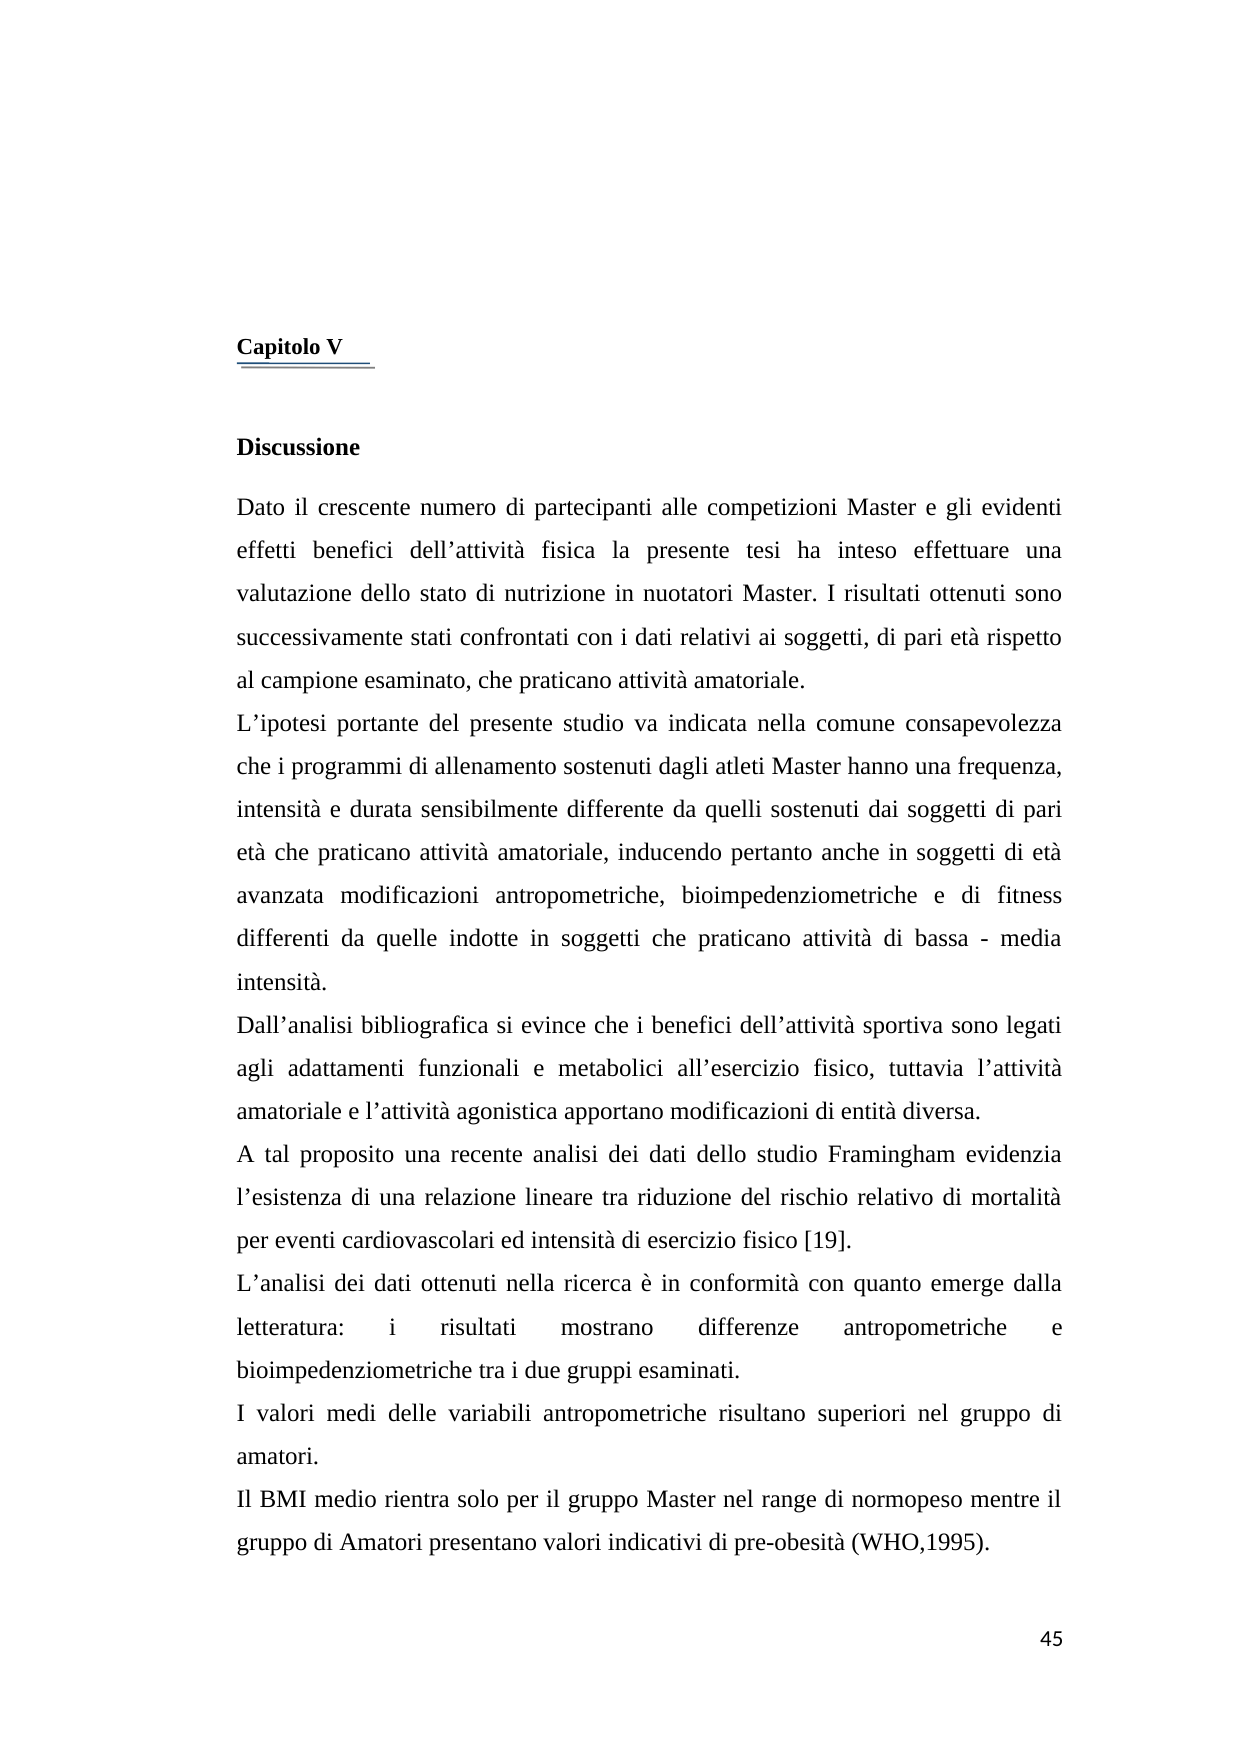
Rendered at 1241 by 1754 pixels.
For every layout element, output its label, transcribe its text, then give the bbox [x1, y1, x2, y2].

text Capitolo V [236, 333, 1063, 359]
text A tal proposito una recente analisi dei dati dello studio Framingham evidenzia l’esistenza di una relazione lineare tra riduzione del rischio relativo di mortalità per eventi cardiovascolari ed intensità di esercizio fisico [19]. [236, 1139, 1063, 1254]
text I valori medi delle variabili antropometriche risultano superiori nel gruppo di amatori. [236, 1398, 1063, 1470]
text Il BMI medio rientra solo per il gruppo Master nel range di normopeso mentre il gruppo di Amatori presentano valori indicativi di pre-obesità (WHO,1995). [236, 1484, 1063, 1556]
text Dato il crescente numero di partecipanti alle competizioni Master e gli evidenti effetti benefici dell’attività fisica la presente tesi ha inteso effettuare una valutazione dello stato di nutrizione in nuotatori Master. I risultati ottenuti sono successivamente stati confrontati con i dati relativi ai soggetti, di pari età rispetto al campione esaminato, che praticano attività amatoriale. [236, 492, 1063, 693]
text L’analisi dei dati ottenuti nella ricerca è in conformità con quanto emerge dalla letteratura: i risultati mostrano differenze antropometriche e bioimpedenziometriche tra i due gruppi esaminati. [236, 1268, 1063, 1383]
text Discussione [236, 432, 1063, 461]
text L’ipotesi portante del presente studio va indicata nella comune consapevolezza che i programmi di allenamento sostenuti dagli atleti Master hanno una frequenza, intensità e durata sensibilmente differente da quelli sostenuti dai soggetti di pari età che praticano attività amatoriale, inducendo pertanto anche in soggetti di età avanzata modificazioni antropometriche, bioimpedenziometriche e di fitness differenti da quelle indotte in soggetti che praticano attività di bassa - media intensità. [236, 708, 1063, 995]
text Dall’analisi bibliografica si evince che i benefici dell’attività sportiva sono legati agli adattamenti funzionali e metabolici all’esercizio fisico, tuttavia l’attività amatoriale e l’attività agonistica apportano modificazioni di entità diversa. [236, 1010, 1063, 1125]
